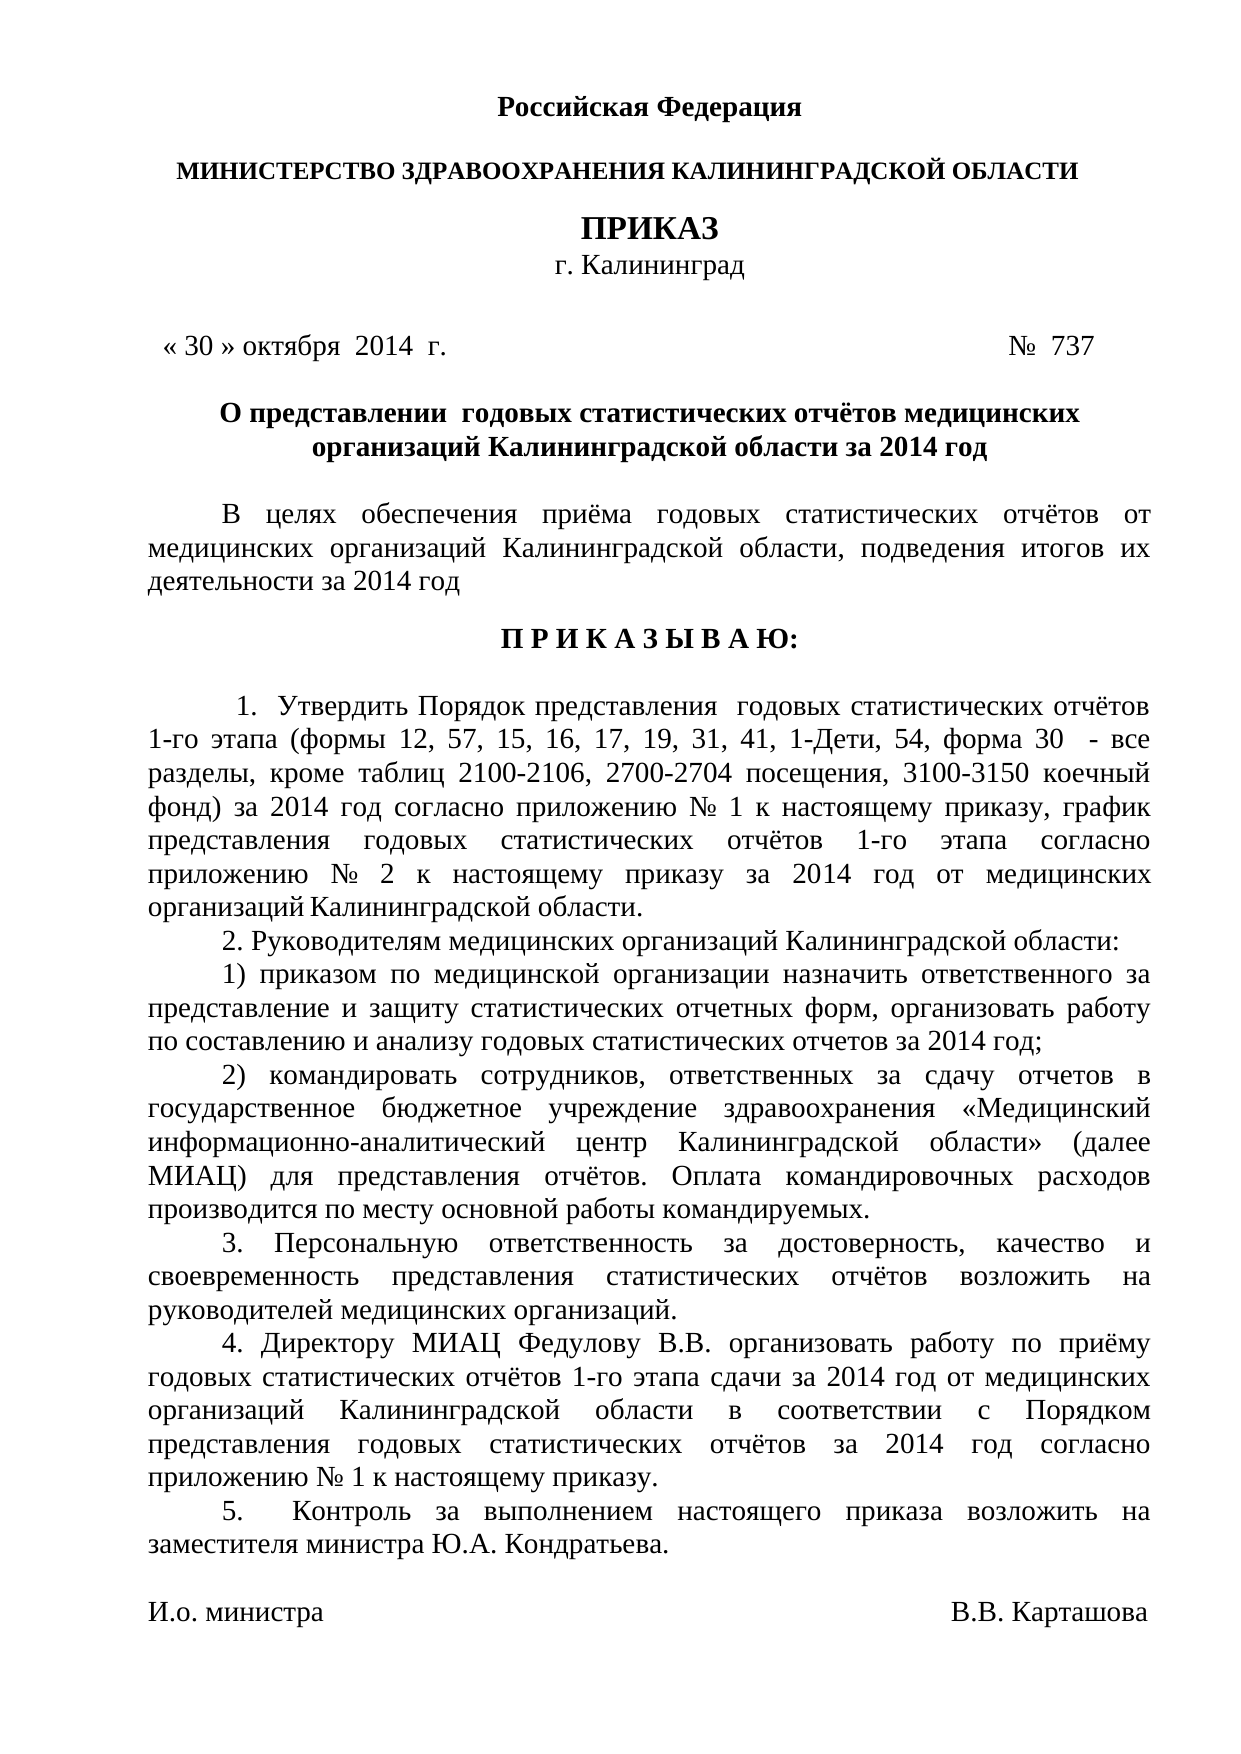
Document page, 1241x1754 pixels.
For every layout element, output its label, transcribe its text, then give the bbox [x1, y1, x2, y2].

text О представлении годовых статистических отчётов медицинских организаций Калининградской области за 2014 год [148, 396, 1152, 463]
text 3. Персональную ответственность за достоверность, качество и своевременность представления статистических отчётов возложить на руководителей медицинских организаций. [148, 1225, 1152, 1325]
subtitle МИНИСТЕРСТВО ЗДРАВООХРАНЕНИЯ КАЛИНИНГРАДСКОЙ ОБЛАСТИ [103, 156, 1152, 184]
text 1) приказом по медицинской организации назначить ответственного за представление и защиту статистических отчетных форм, организовать работу по составлению и анализу годовых статистических отчетов за 2014 год; [148, 956, 1152, 1057]
text ПРИКАЗ [148, 208, 1152, 247]
text И.о. министра В.В. Карташова [148, 1594, 1152, 1627]
text 2. Руководителям медицинских организаций Калининградской области: [148, 923, 1152, 956]
text 5. Контроль за выполнением настоящего приказа возложить на заместителя министра Ю.А. Кондратьева. [148, 1493, 1152, 1560]
text В целях обеспечения приёма годовых статистических отчётов от медицинских организаций Калининградской области, подведения итогов их деятельности за 2014 год [148, 496, 1152, 597]
text 4. Директору МИАЦ Федулову В.В. организовать работу по приёму годовых статистических отчётов 1-го этапа сдачи за 2014 год от медицинских организаций Калининградской области в соответствии с Порядком представления годовых статистических отчётов за 2014 год согласно приложению № 1 к настоящему приказу. [148, 1325, 1152, 1493]
text 1. Утвердить Порядок представления годовых статистических отчётов 1-го этапа (формы 12, 57, 15, 16, 17, 19, 31, 41, 1-Дети, 54, форма 30 - все разделы, кроме таблиц 2100-2106, 2700-2704 посещения, 3100-3150 коечный фонд) за 2014 год согласно приложению № 1 к настоящему приказу, график представления годовых статистических отчётов 1-го этапа согласно приложению № 2 к настоящему приказу за 2014 год от медицинских организаций Калининградской области. [148, 688, 1152, 923]
text г. Калининград [148, 247, 1152, 280]
text П Р И К А З Ы В А Ю: [148, 621, 1152, 654]
text « 30 » октября 2014 г. № 737 [148, 328, 1152, 362]
title Российская Федерация [148, 89, 1152, 122]
text 2) командировать сотрудников, ответственных за сдачу отчетов в государственное бюджетное учреждение здравоохранения «Медицинский информационно-аналитический центр Калининградской области» (далее МИАЦ) для представления отчётов. Оплата командировочных расходов производится по месту основной работы командируемых. [148, 1057, 1152, 1225]
